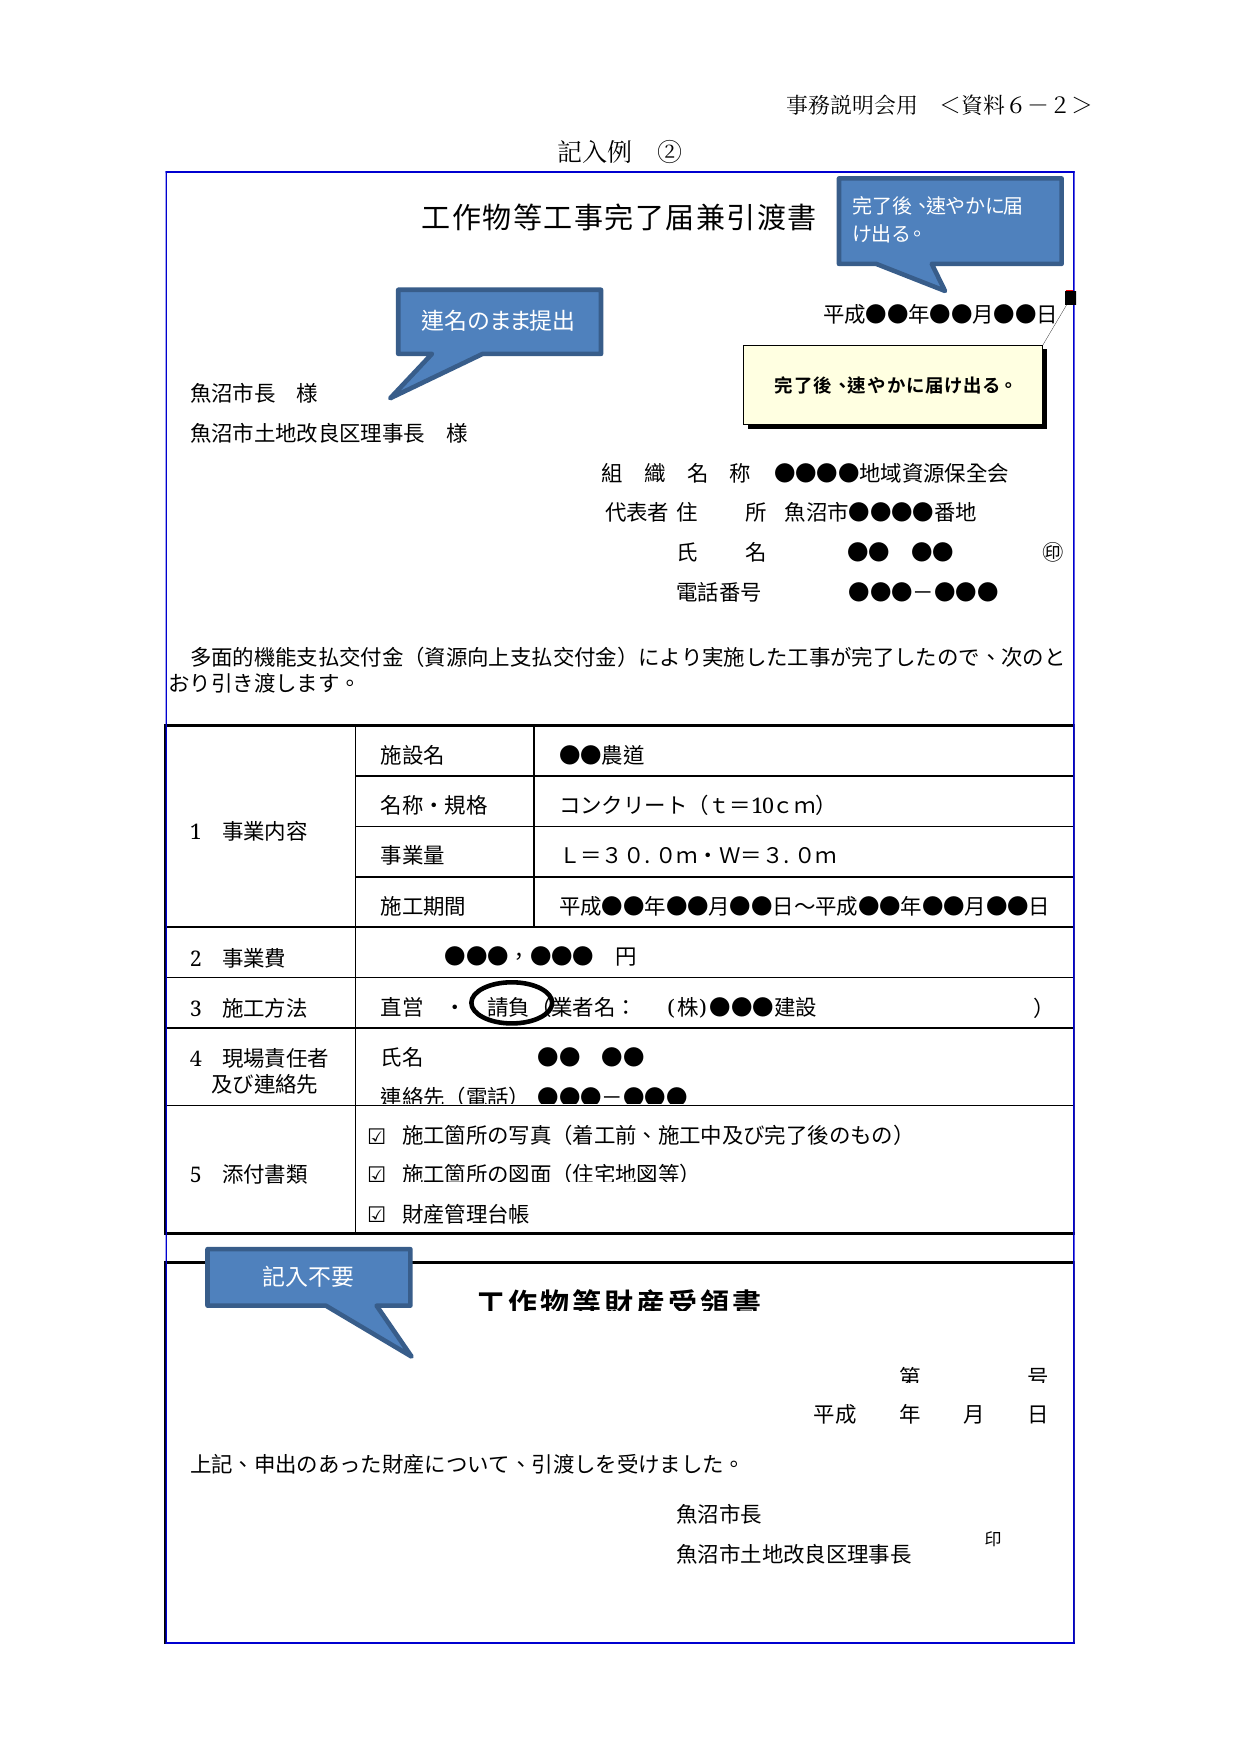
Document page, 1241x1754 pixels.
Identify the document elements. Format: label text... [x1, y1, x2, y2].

text 記入例 ② [148, 131, 1092, 1654]
